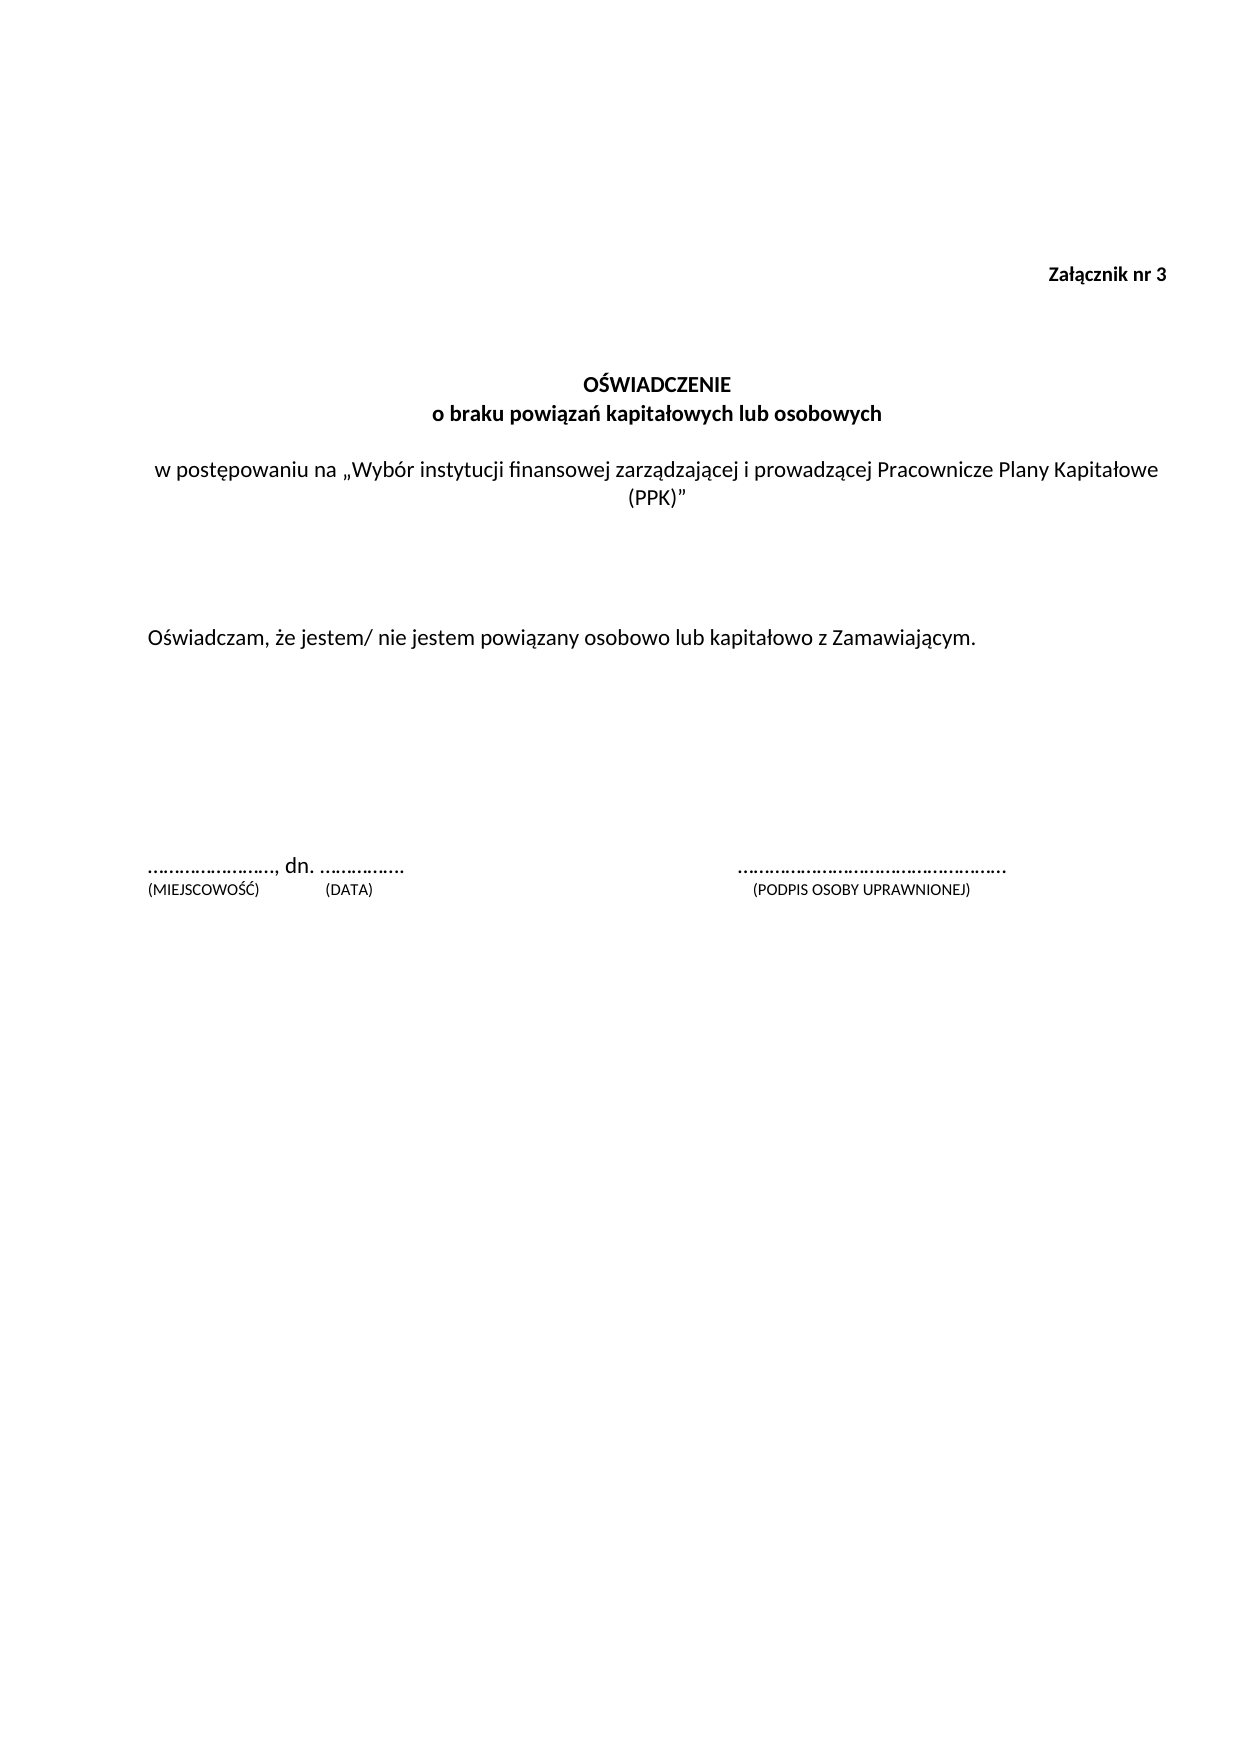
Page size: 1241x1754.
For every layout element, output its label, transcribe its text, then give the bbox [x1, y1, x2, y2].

text Załącznik nr 3 [148, 261, 1167, 287]
text ……………………, dn. ……………. …………………………………………… [148, 851, 1167, 879]
text (MIEJSCOWOŚĆ) (DATA) (PODPIS OSOBY UPRAWNIONEJ) [148, 879, 1167, 899]
text w postępowaniu na „Wybór instytucji finansowej zarządzającej i prowadzącej Pracownicze Plany Kapitałowe (PPK)” [148, 455, 1167, 511]
text Oświadczam, że jestem/ nie jestem powiązany osobowo lub kapitałowo z Zamawiającym. [148, 623, 1167, 651]
text OŚWIADCZENIE [148, 371, 1167, 399]
text o braku powiązań kapitałowych lub osobowych [148, 399, 1167, 427]
